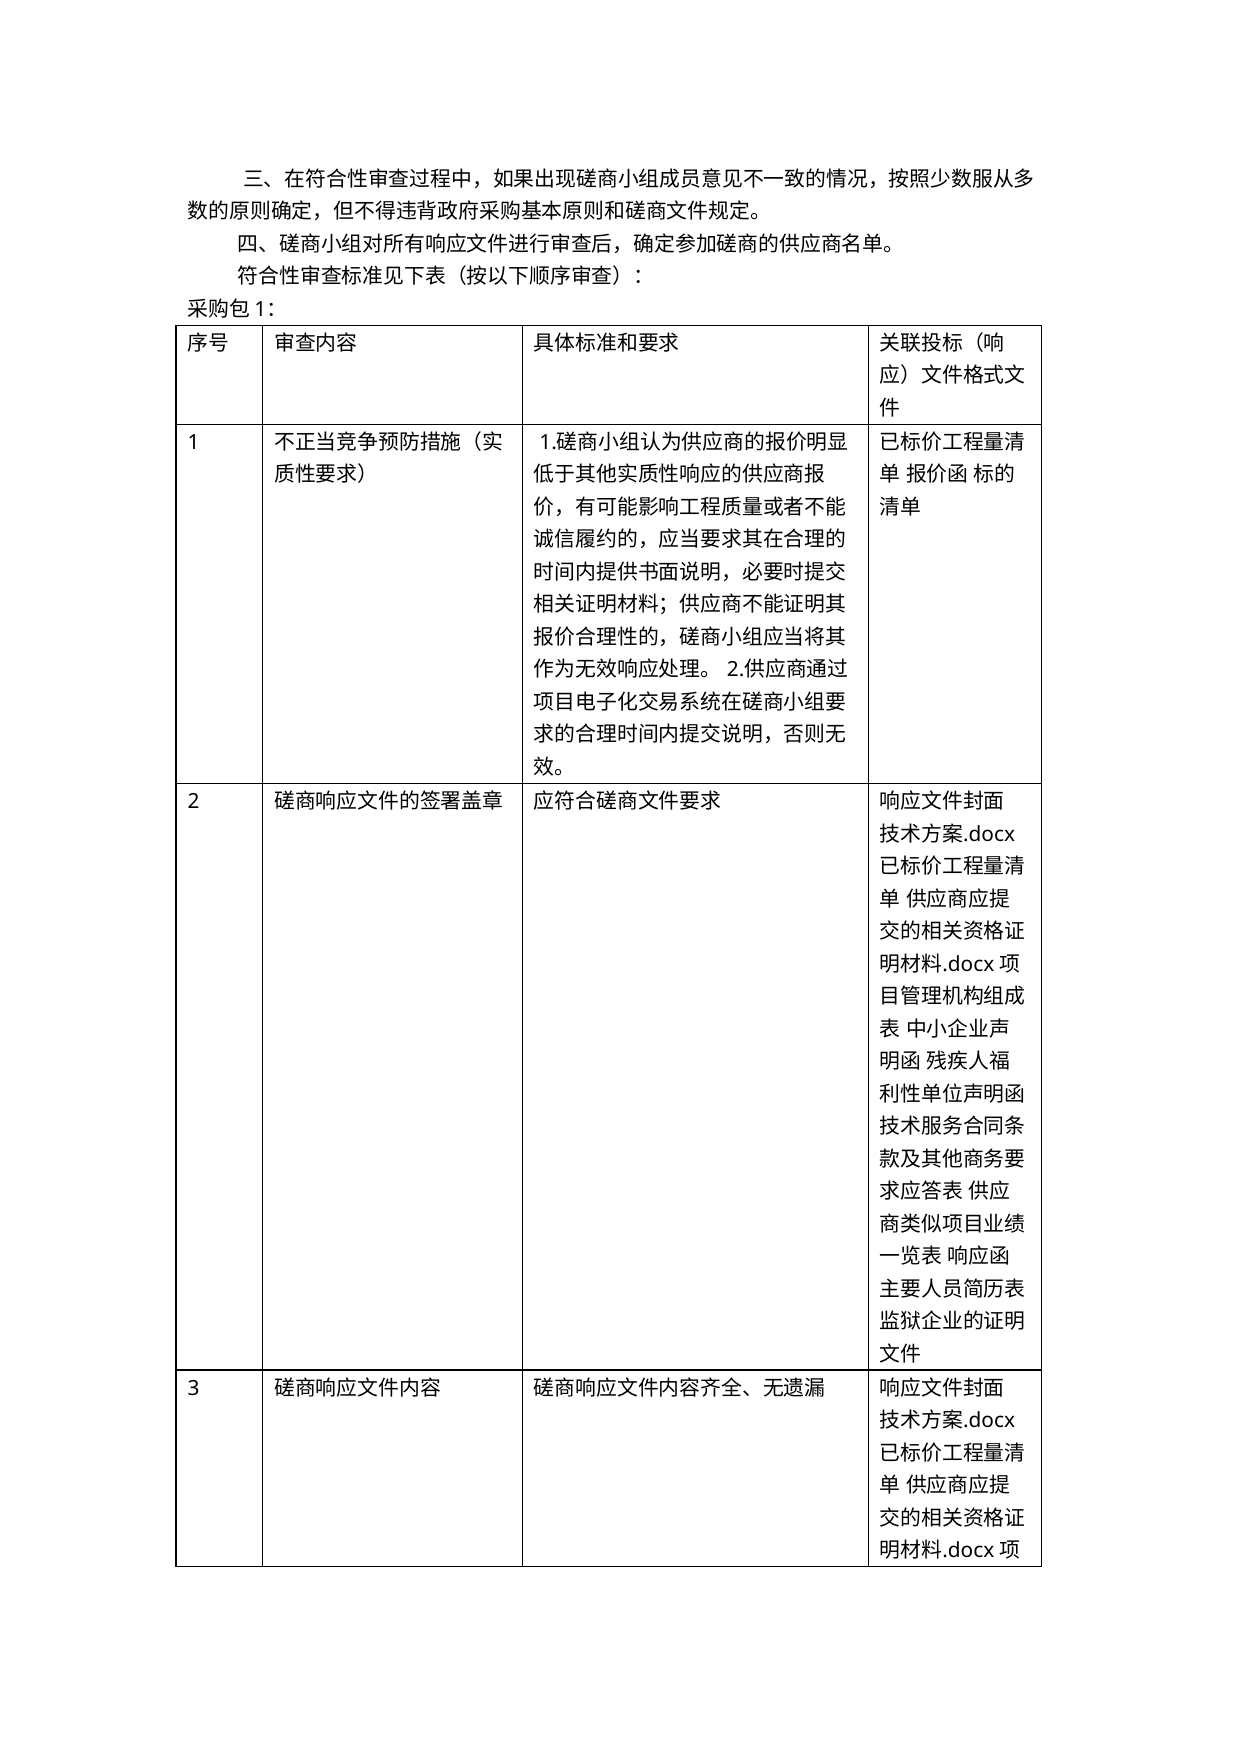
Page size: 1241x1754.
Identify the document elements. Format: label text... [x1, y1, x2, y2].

table_header 序号 [177, 326, 262, 423]
text 符合性审查标准见下表（按以下顺序审查）： [187, 259, 1053, 292]
table_cell 磋商响应文件内容 [263, 1371, 522, 1566]
table_cell 1.磋商小组认为供应商的报价明显低于其他实质性响应的供应商报价，有可能影响工程质量或者不能诚信履约的，应当要求其在合理的时间内提供书面说明，必要时提交相关证明材料；供应商不能证明其报价合理性的，磋商小组应当将其作为无效响应处理。 2.供应商通过项目电子化交易系统在磋商小组要求的合理时间内提交说明，否则无效。 [523, 425, 868, 783]
table_header 具体标准和要求 [523, 326, 868, 423]
table_cell 应符合磋商文件要求 [523, 784, 868, 1369]
table_cell 2 [177, 784, 262, 1369]
table_cell 磋商响应文件的签署盖章 [263, 784, 522, 1369]
text 三、在符合性审查过程中，如果出现磋商小组成员意见不一致的情况，按照少数服从多数的原则确定，但不得违背政府采购基本原则和磋商文件规定。 [187, 162, 1053, 227]
table_cell 1 [177, 425, 262, 783]
table_cell 响应文件封面 技术方案.docx 已标价工程量清单 供应商应提交的相关资格证明材料.docx 项目管理机构组成表 中小企业声明函 残疾人福利性单位声明函 技术服务合同条款及其他商务要求应答表 供应商类似项目业绩一览表 响应函 主要人员简历表 监狱企业的证明文件 [869, 784, 1041, 1369]
text 采购包1： [187, 292, 1053, 324]
text 四、磋商小组对所有响应文件进行审查后，确定参加磋商的供应商名单。 [187, 227, 1053, 259]
table_cell 不正当竞争预防措施（实质性要求） [263, 425, 522, 783]
table_header 关联投标（响应）文件格式文件 [869, 326, 1041, 423]
table_cell 磋商响应文件内容齐全、无遗漏 [523, 1371, 868, 1566]
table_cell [869, 1371, 1041, 1566]
table_cell 已标价工程量清单 报价函 标的清单 [869, 425, 1041, 783]
table_header 审查内容 [263, 326, 522, 423]
table_cell 3 [177, 1371, 262, 1566]
